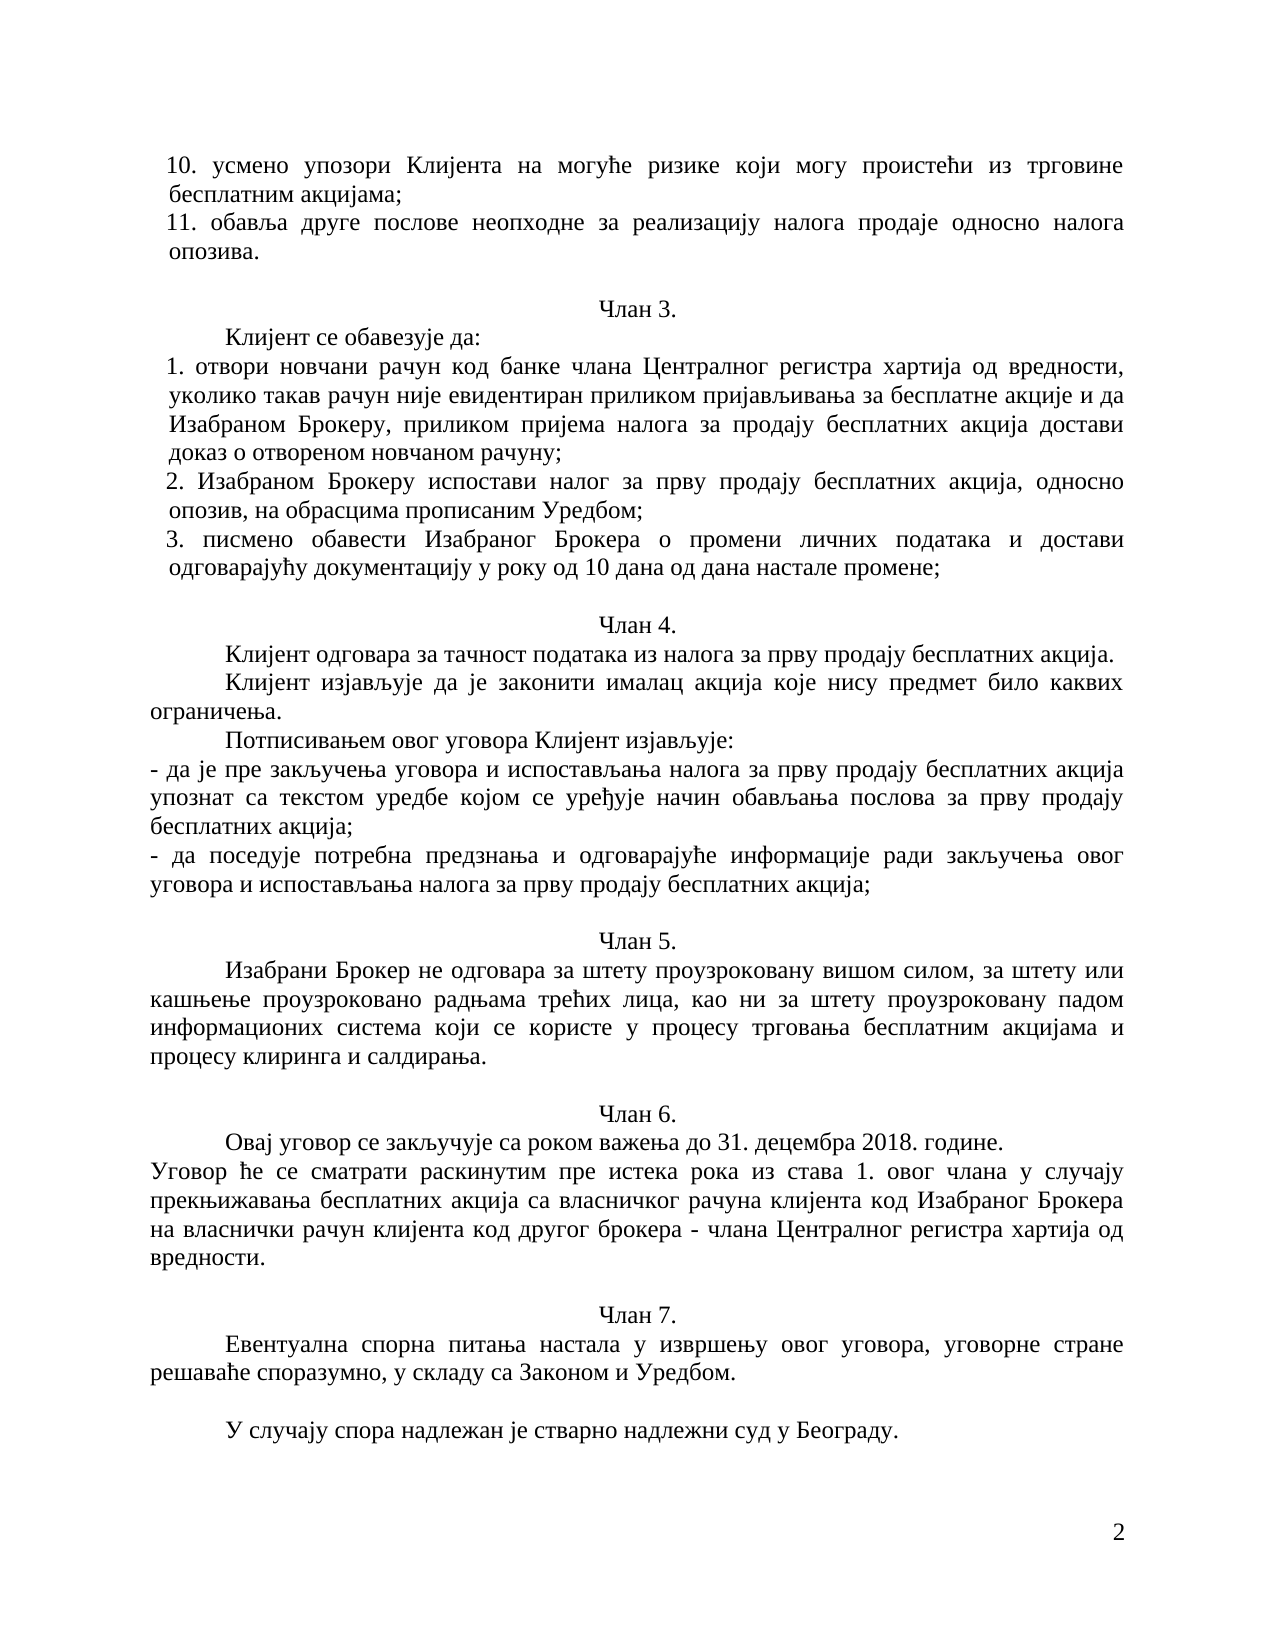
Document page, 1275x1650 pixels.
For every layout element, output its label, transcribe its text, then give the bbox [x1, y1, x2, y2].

text Члан 4. [150, 610, 1125, 639]
text Уговор ће се сматрати раскинутим пре истека рока из става 1. овог члана у случају прекњижавања бесплатних акција са власничког рачуна клијента код Изабраног Брокера на власнички рачун клијента код другог брокера - члана Централног регистра хартија од вредности. [150, 1156, 1125, 1271]
text Члан 7. [150, 1300, 1125, 1329]
text Члан 6. [150, 1099, 1125, 1127]
text 3. писмено обавести Изабраног Брокера о промени личних података и достави одговарајућу документацију у року од 10 дана од дана настале промене; [166, 524, 1125, 581]
text Клијент изјављује да је законити ималац акција које нису предмет било каквих ограничења. [150, 667, 1125, 725]
text Клијент одговара за тачност података из налога за прву продају бесплатних акција. [150, 639, 1125, 667]
text - да је пре закључења уговора и испостављања налога за прву продају бесплатних акција упознат са текстом уредбе којом се уређује начин обављања послова за прву продају бесплатних акција; [150, 754, 1125, 840]
text Овај уговор се закључује са роком важења до 31. децембра 2018. године. [150, 1127, 1125, 1156]
text 11. обавља друге послове неопходне за реализацију налога продаје односно налога опозива. [166, 207, 1125, 265]
text Клијент се обавезује да: [150, 322, 1125, 351]
text Члан 5. [150, 926, 1125, 955]
text - да поседује потребна предзнања и одговарајуће информације ради закључења овог уговора и испостављања налога за прву продају бесплатних акција; [150, 840, 1125, 897]
text Потписивањем овог уговора Клијент изјављује: [150, 725, 1125, 754]
text 1. отвори новчани рачун код банке члана Централног регистра хартија од вредности, уколико такав рачун није евидентиран приликом пријављивања за бесплатне акције и да Изабраном Брокеру, приликом пријема налога за продају бесплатних акција достави доказ о отвореном новчаном рачуну; [166, 351, 1125, 466]
text 10. усмено упозори Клијента на могуће ризике који могу проистећи из трговине бесплатним акцијама; [166, 150, 1125, 207]
text Члан 3. [150, 294, 1125, 322]
text Евентуална спорна питања настала у извршењу овог уговора, уговорне стране решаваће споразумно, у складу са Законом и Уредбом. [150, 1329, 1125, 1386]
text Изабрани Брокер не одговара за штету проузроковану вишом силом, за штету или кашњење проузроковано радњама трећих лица, као ни за штету проузроковану падом информационих система који се користе у процесу трговања бесплатним акцијама и процесу клиринга и салдирања. [150, 955, 1125, 1070]
text 2. Изабраном Брокеру испостави налог за прву продају бесплатних акција, односно опозив, на обрасцима прописаним Уредбом; [166, 466, 1125, 524]
text У случају спора надлежан је стварно надлежни суд у Београду. [150, 1415, 1125, 1444]
